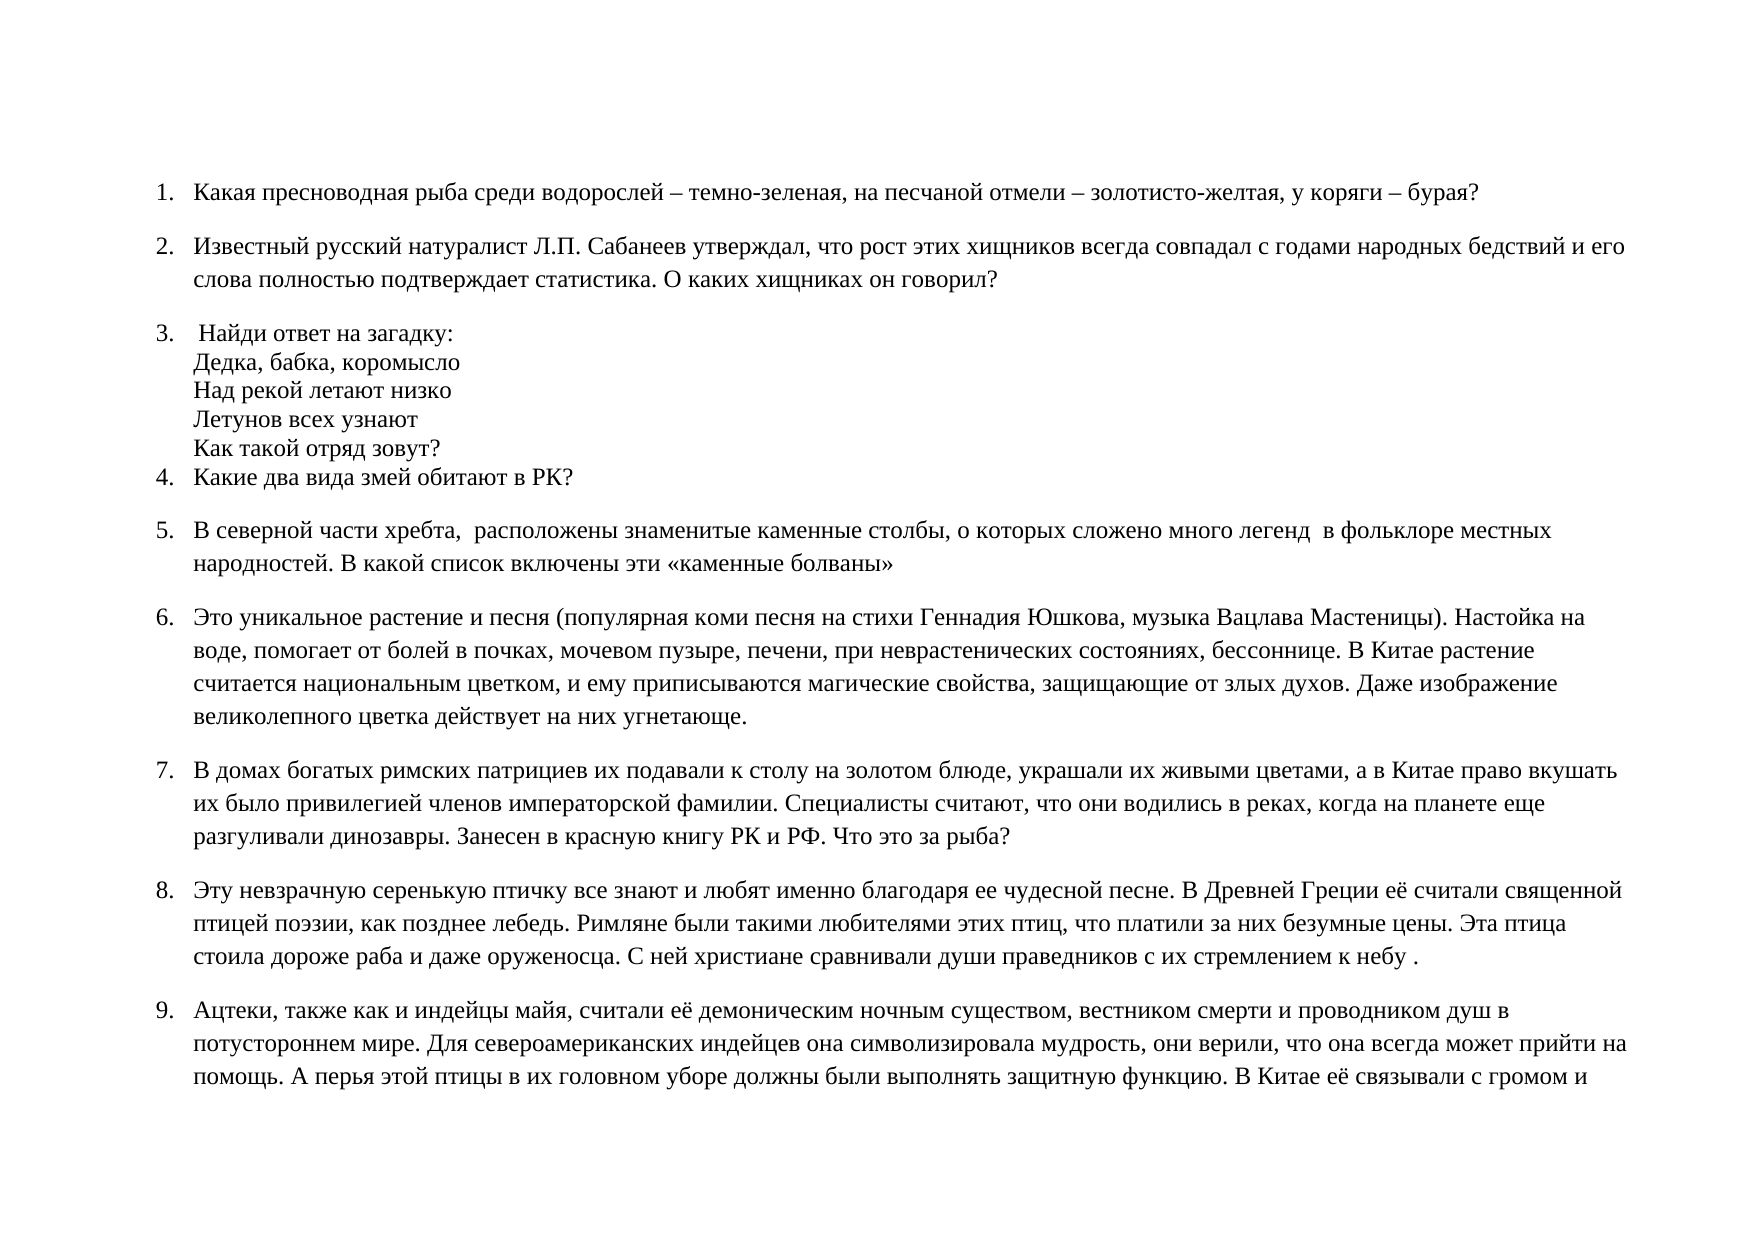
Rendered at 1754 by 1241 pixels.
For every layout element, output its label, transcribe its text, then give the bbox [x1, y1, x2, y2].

list Дедка, бабка, коромысло [193, 347, 1636, 375]
list Над рекой летают низко [193, 375, 1636, 404]
list В северной части хребта, расположены знаменитые каменные столбы, о которых сложено много легенд в фольклоре местных народностей. В какой список включены эти «каменные болваны» [156, 516, 1636, 577]
list Какая пресноводная рыба среди водорослей – темно-зеленая, на песчаной отмели – золотисто-желтая, у коряги – бурая? [156, 177, 1636, 206]
list В домах богатых римских патрициев их подавали к столу на золотом блюде, украшали их живыми цветами, а в Китае право вкушать их было привилегией членов императорской фамилии. Специалисты считают, что они водились в реках, когда на планете еще разгуливали динозавры. Занесен в красную книгу РК и РФ. Что это за рыба? [156, 755, 1636, 850]
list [156, 995, 1636, 1090]
list Летунов всех узнают [193, 404, 1636, 433]
list Это уникальное растение и песня (популярная коми песня на стихи Геннадия Юшкова, музыка Вацлава Мастеницы). Настойка на воде, помогает от болей в почках, мочевом пузыре, печени, при неврастенических состояниях, бессоннице. В Китае растение считается национальным цветком, и ему приписываются магические свойства, защищающие от злых духов. Даже изображение великолепного цветка действует на них угнетающе. [156, 602, 1636, 730]
list Найди ответ на загадку: [156, 318, 1636, 347]
list Эту невзрачную серенькую птичку все знают и любят именно благодаря ее чудесной песне. В Древней Греции её считали священной птицей поэзии, как позднее лебедь. Римляне были такими любителями этих птиц, что платили за них безумные цены. Эта птица стоила дороже раба и даже оруженосца. С ней христиане сравнивали души праведников с их стремлением к небу . [156, 875, 1636, 970]
list Какие два вида змей обитают в РК? [156, 462, 1636, 490]
list Известный русский натуралист Л.П. Сабанеев утверждал, что рост этих хищников всегда совпадал с годами народных бедствий и его слова полностью подтверждает статистика. О каких хищниках он говорил? [156, 231, 1636, 293]
text Как такой отряд зовут? [193, 433, 1636, 462]
